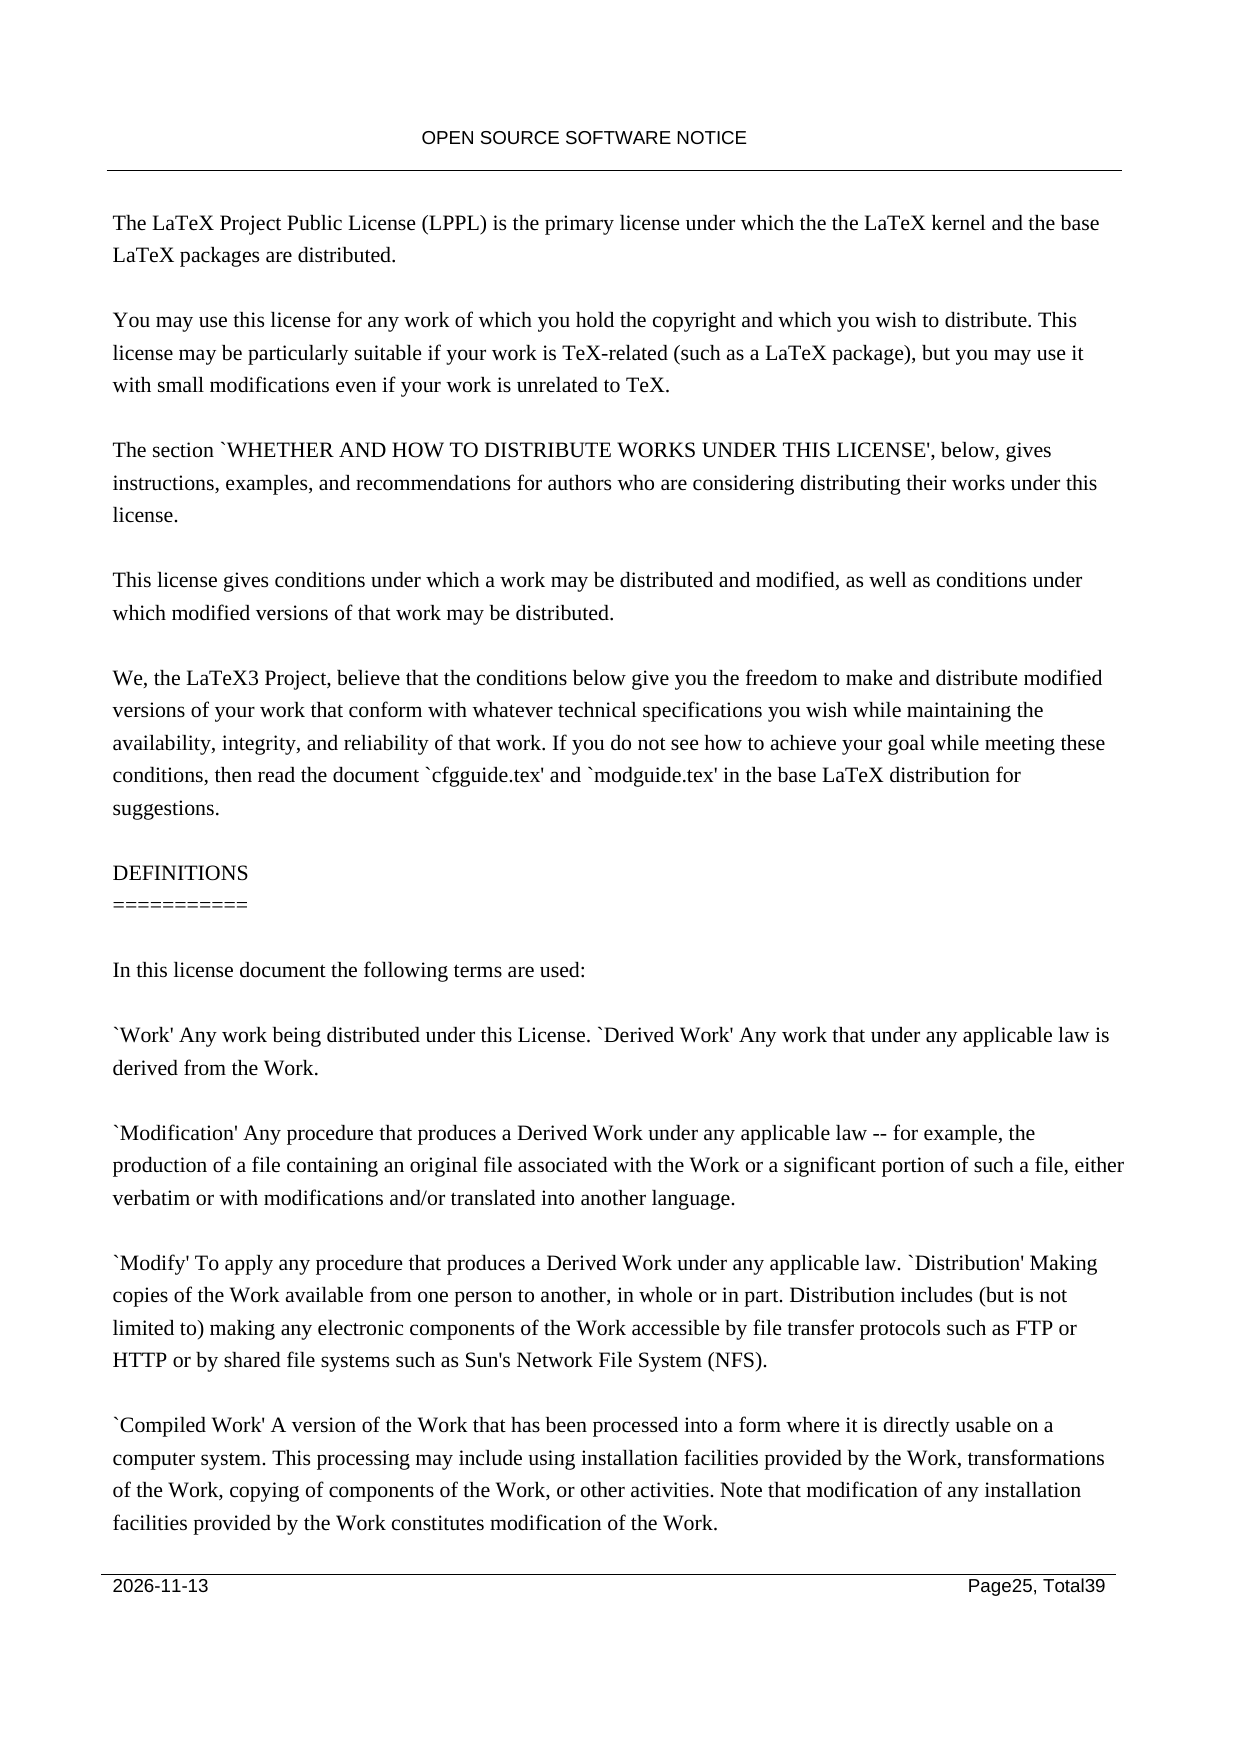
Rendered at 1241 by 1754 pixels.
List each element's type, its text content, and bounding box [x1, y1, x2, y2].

text The section `WHETHER AND HOW TO DISTRIBUTE WORKS UNDER THIS LICENSE', below, gives instructions, examples, and recommendations for authors who are considering distributing their works under this license. [112, 434, 1128, 531]
text We, the LaTeX3 Project, believe that the conditions below give you the freedom to make and distribute modified versions of your work that conform with whatever technical specifications you wish while maintaining the availability, integrity, and reliability of that work. If you do not see how to achieve your goal while meeting these conditions, then read the document `cfgguide.tex' and `modguide.tex' in the base LaTeX distribution for suggestions. [112, 661, 1128, 824]
text You may use this license for any work of which you hold the copyright and which you wish to distribute. This license may be particularly suitable if your work is TeX-related (such as a LaTeX package), but you may use it with small modifications even if your work is unrelated to TeX. [112, 304, 1128, 401]
text This license gives conditions under which a work may be distributed and modified, as well as conditions under which modified versions of that work may be distributed. [112, 564, 1128, 629]
text `Modification' Any procedure that produces a Derived Work under any applicable law -- for example, the production of a file containing an original file associated with the Work or a significant portion of such a file, either verbatim or with modifications and/or translated into another language. [112, 1116, 1128, 1214]
text `Modify' To apply any procedure that produces a Derived Work under any applicable law. `Distribution' Making copies of the Work available from one person to another, in whole or in part. Distribution includes (but is not limited to) making any electronic components of the Work accessible by file transfer protocols such as FTP or HTTP or by shared file systems such as Sun's Network File System (NFS). [112, 1246, 1128, 1376]
text =========== [112, 889, 1128, 921]
text The LaTeX Project Public License (LPPL) is the primary license under which the the LaTeX kernel and the base LaTeX packages are distributed. [112, 206, 1128, 271]
text `Work' Any work being distributed under this License. `Derived Work' Any work that under any applicable law is derived from the Work. [112, 1019, 1128, 1084]
text `Compiled Work' A version of the Work that has been processed into a form where it is directly usable on a computer system. This processing may include using installation facilities provided by the Work, transformations of the Work, copying of components of the Work, or other activities. Note that modification of any installation facilities provided by the Work constitutes modification of the Work. [112, 1409, 1128, 1539]
text DEFINITIONS [112, 856, 1128, 889]
text In this license document the following terms are used: [112, 954, 1128, 986]
